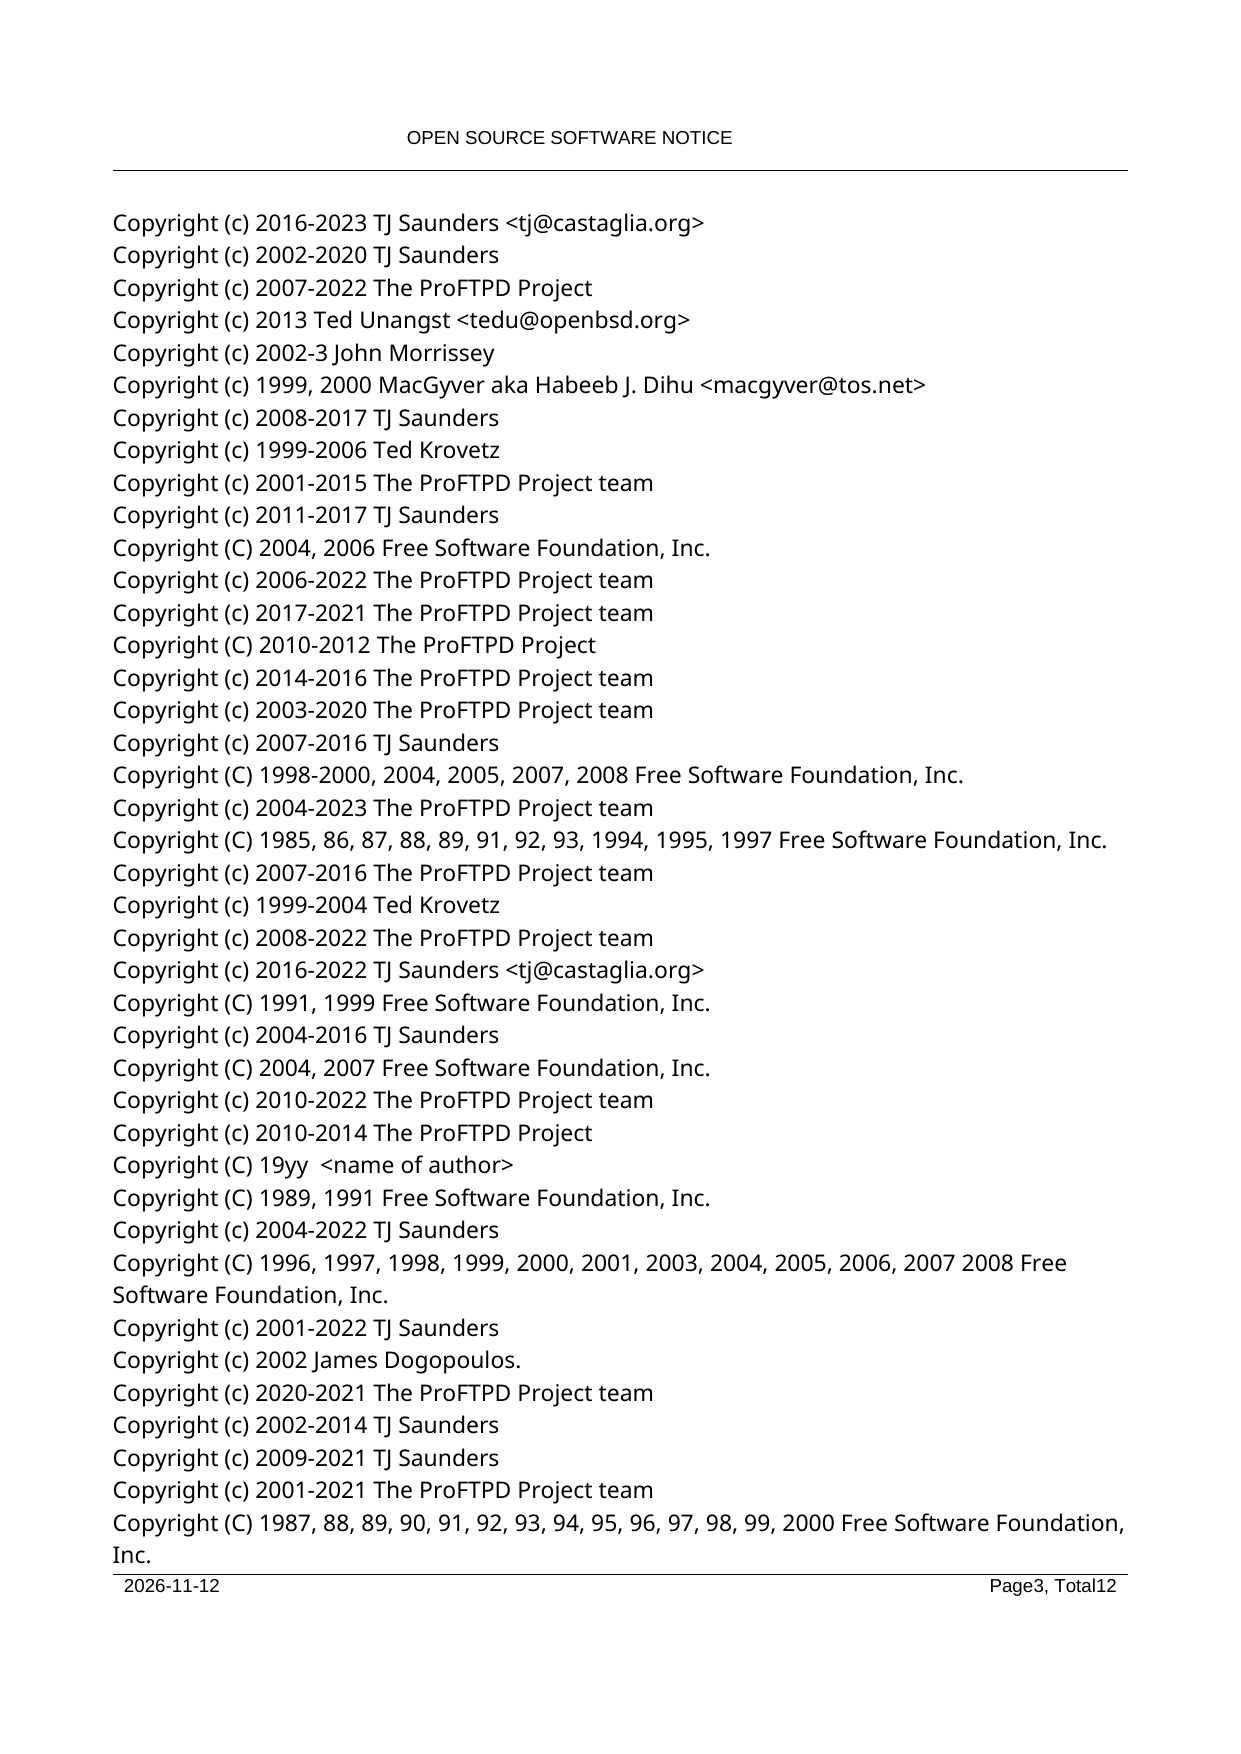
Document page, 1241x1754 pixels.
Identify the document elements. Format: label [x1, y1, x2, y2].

text [112, 206, 1128, 1571]
